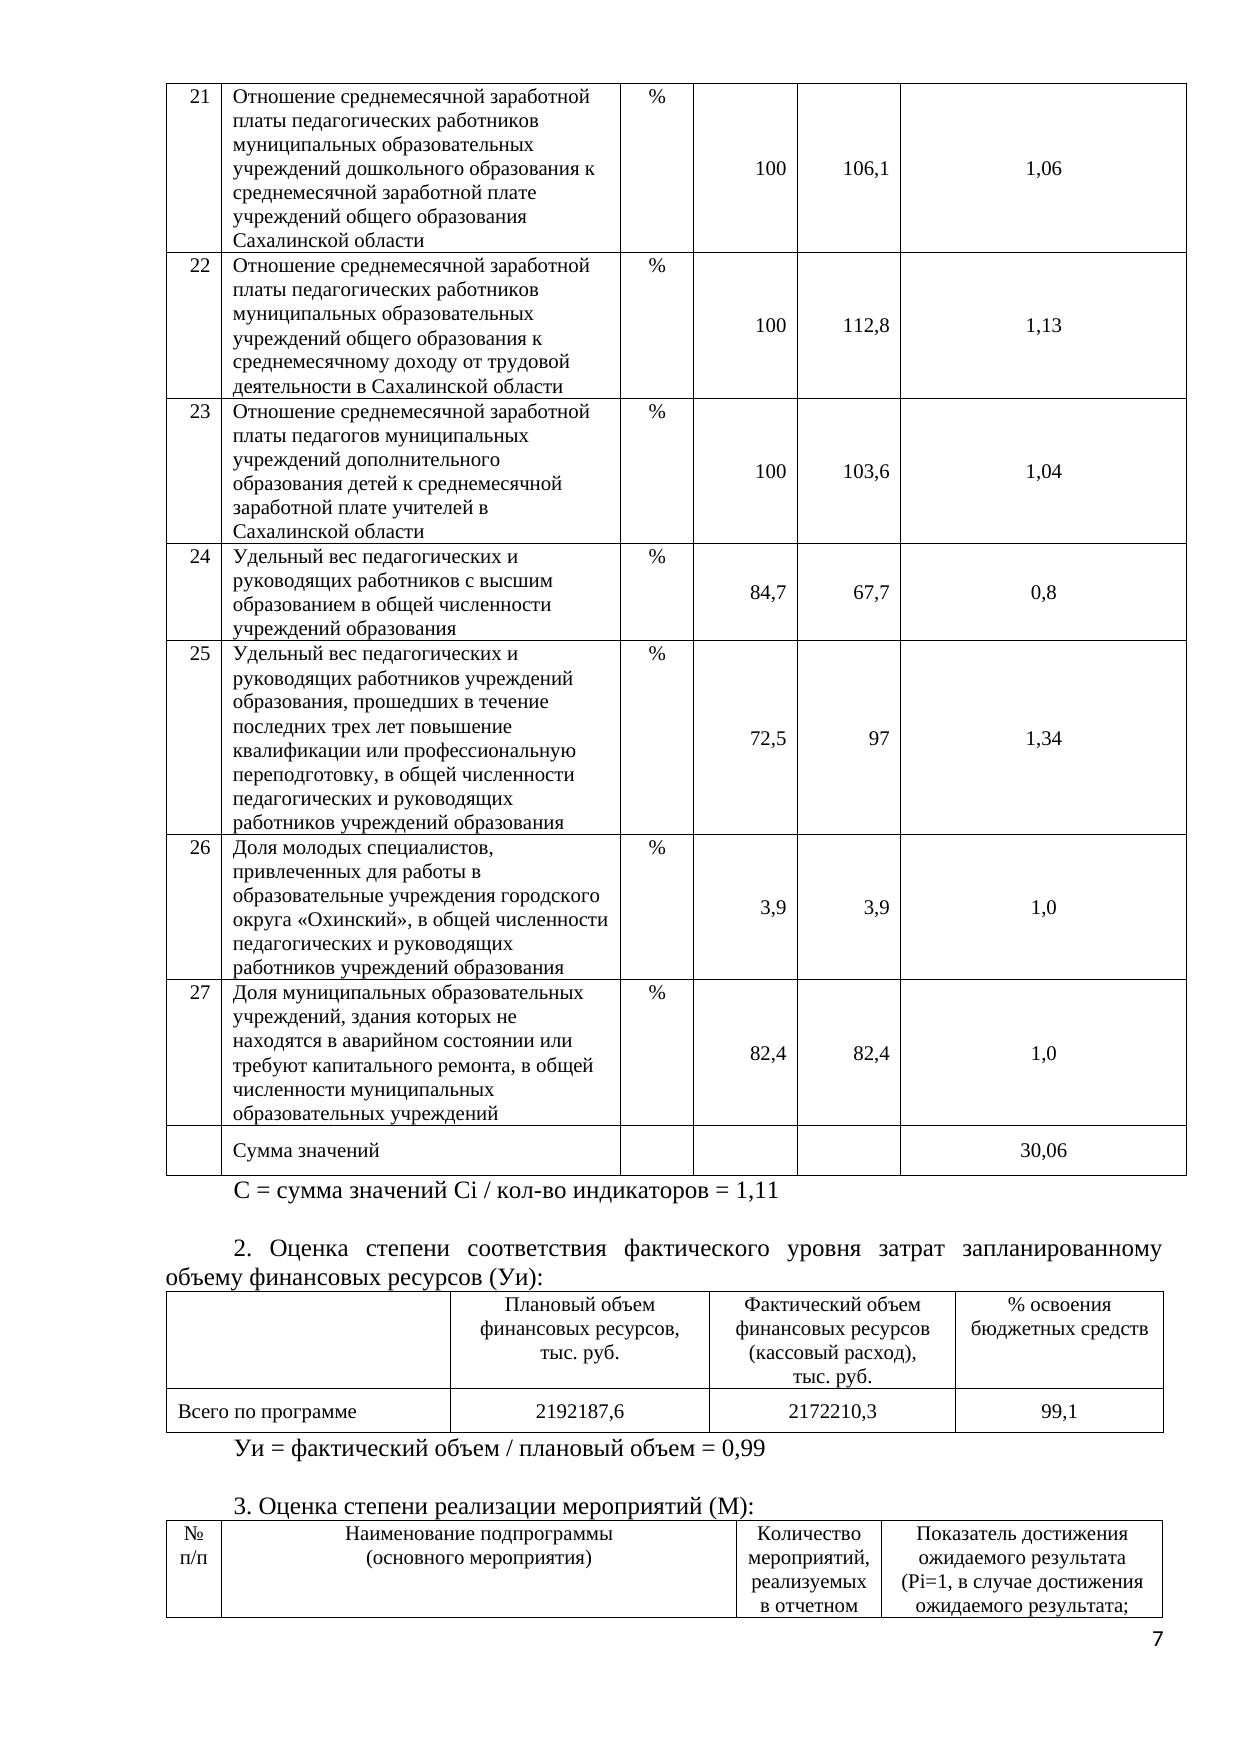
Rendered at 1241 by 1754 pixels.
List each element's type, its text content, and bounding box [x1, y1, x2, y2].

table_cell Удельный вес педагогических и руководящих работников с высшим образованием в общей численности учреждений образования [222, 544, 620, 640]
table_cell 0,8 [901, 544, 1186, 640]
table_cell Всего по программе [167, 1389, 450, 1432]
table_cell 24 [167, 544, 221, 640]
table_cell % [621, 641, 693, 834]
table_cell 100 [694, 399, 797, 543]
table_cell 3,9 [798, 835, 900, 979]
text 2. Оценка степени соответствия фактического уровня затрат запланированному объему финансовых ресурсов (Уи): [165, 1233, 1163, 1291]
table_cell 112,8 [798, 253, 900, 398]
table_cell 23 [167, 399, 221, 543]
table_cell Доля молодых специалистов, привлеченных для работы в образовательные учреждения городского округа «Охинский», в общей численности педагогических и руководящих работников учреждений образования [222, 835, 620, 979]
table_cell 103,6 [798, 399, 900, 543]
table_cell 21 [167, 84, 221, 252]
table_header № п/п [167, 1521, 221, 1617]
table_cell [798, 1126, 900, 1174]
table_cell 2192187,6 [451, 1389, 709, 1432]
table_cell 25 [167, 641, 221, 834]
table_cell % [621, 980, 693, 1125]
table_cell [621, 1126, 693, 1174]
table_cell Доля муниципальных образовательных учреждений, здания которых не находятся в аварийном состоянии или требуют капитального ремонта, в общей численности муниципальных образовательных учреждений [222, 980, 620, 1125]
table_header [222, 1521, 736, 1617]
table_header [882, 1521, 1162, 1617]
table_cell 22 [167, 253, 221, 398]
table_cell 30,06 [901, 1126, 1186, 1174]
table_header [167, 1292, 450, 1388]
table_cell % [621, 84, 693, 252]
table_cell 2172210,3 [710, 1389, 955, 1432]
table_cell 1,0 [901, 835, 1186, 979]
table_header Фактический объем финансовых ресурсов (кассовый расход), тыс. руб. [710, 1292, 955, 1388]
table_cell Отношение среднемесячной заработной платы педагогических работников муниципальных образовательных учреждений дошкольного образования к среднемесячной заработной плате учреждений общего образования Сахалинской области [222, 84, 620, 252]
table_cell 99,1 [956, 1389, 1163, 1432]
table_cell % [621, 253, 693, 398]
table_cell 84,7 [694, 544, 797, 640]
table_cell % [621, 544, 693, 640]
table_cell 1,34 [901, 641, 1186, 834]
table_cell 100 [694, 84, 797, 252]
table_cell [694, 1126, 797, 1174]
table_cell 67,7 [798, 544, 900, 640]
table_cell Отношение среднемесячной заработной платы педагогических работников муниципальных образовательных учреждений общего образования к среднемесячному доходу от трудовой деятельности в Сахалинской области [222, 253, 620, 398]
table_cell [167, 1126, 221, 1174]
table_cell % [621, 835, 693, 979]
table_cell 82,4 [694, 980, 797, 1125]
table_cell 27 [167, 980, 221, 1125]
text С = сумма значений Ci / кол-во индикаторов = 1,11 [165, 1176, 1163, 1204]
table_cell 3,9 [694, 835, 797, 979]
table_cell 1,13 [901, 253, 1186, 398]
text 3. Оценка степени реализации мероприятий (М): [165, 1491, 1163, 1519]
table_cell 1,04 [901, 399, 1186, 543]
table_header % освоения бюджетных средств [956, 1292, 1163, 1388]
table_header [737, 1521, 881, 1617]
table_cell 82,4 [798, 980, 900, 1125]
table_cell 1,06 [901, 84, 1186, 252]
table_cell Сумма значений [222, 1126, 620, 1174]
table_cell Отношение среднемесячной заработной платы педагогов муниципальных учреждений дополнительного образования детей к среднемесячной заработной плате учителей в Сахалинской области [222, 399, 620, 543]
table_cell 1,0 [901, 980, 1186, 1125]
table_cell % [621, 399, 693, 543]
table_cell 100 [694, 253, 797, 398]
table_header Плановый объем финансовых ресурсов, тыс. руб. [451, 1292, 709, 1388]
table_cell 97 [798, 641, 900, 834]
table_cell 106,1 [798, 84, 900, 252]
text Уи = фактический объем / плановый объем = 0,99 [165, 1433, 1163, 1462]
table_cell 26 [167, 835, 221, 979]
table_cell 72,5 [694, 641, 797, 834]
table_cell Удельный вес педагогических и руководящих работников учреждений образования, прошедших в течение последних трех лет повышение квалификации или профессиональную переподготовку, в общей численности педагогических и руководящих работников учреждений образования [222, 641, 620, 834]
